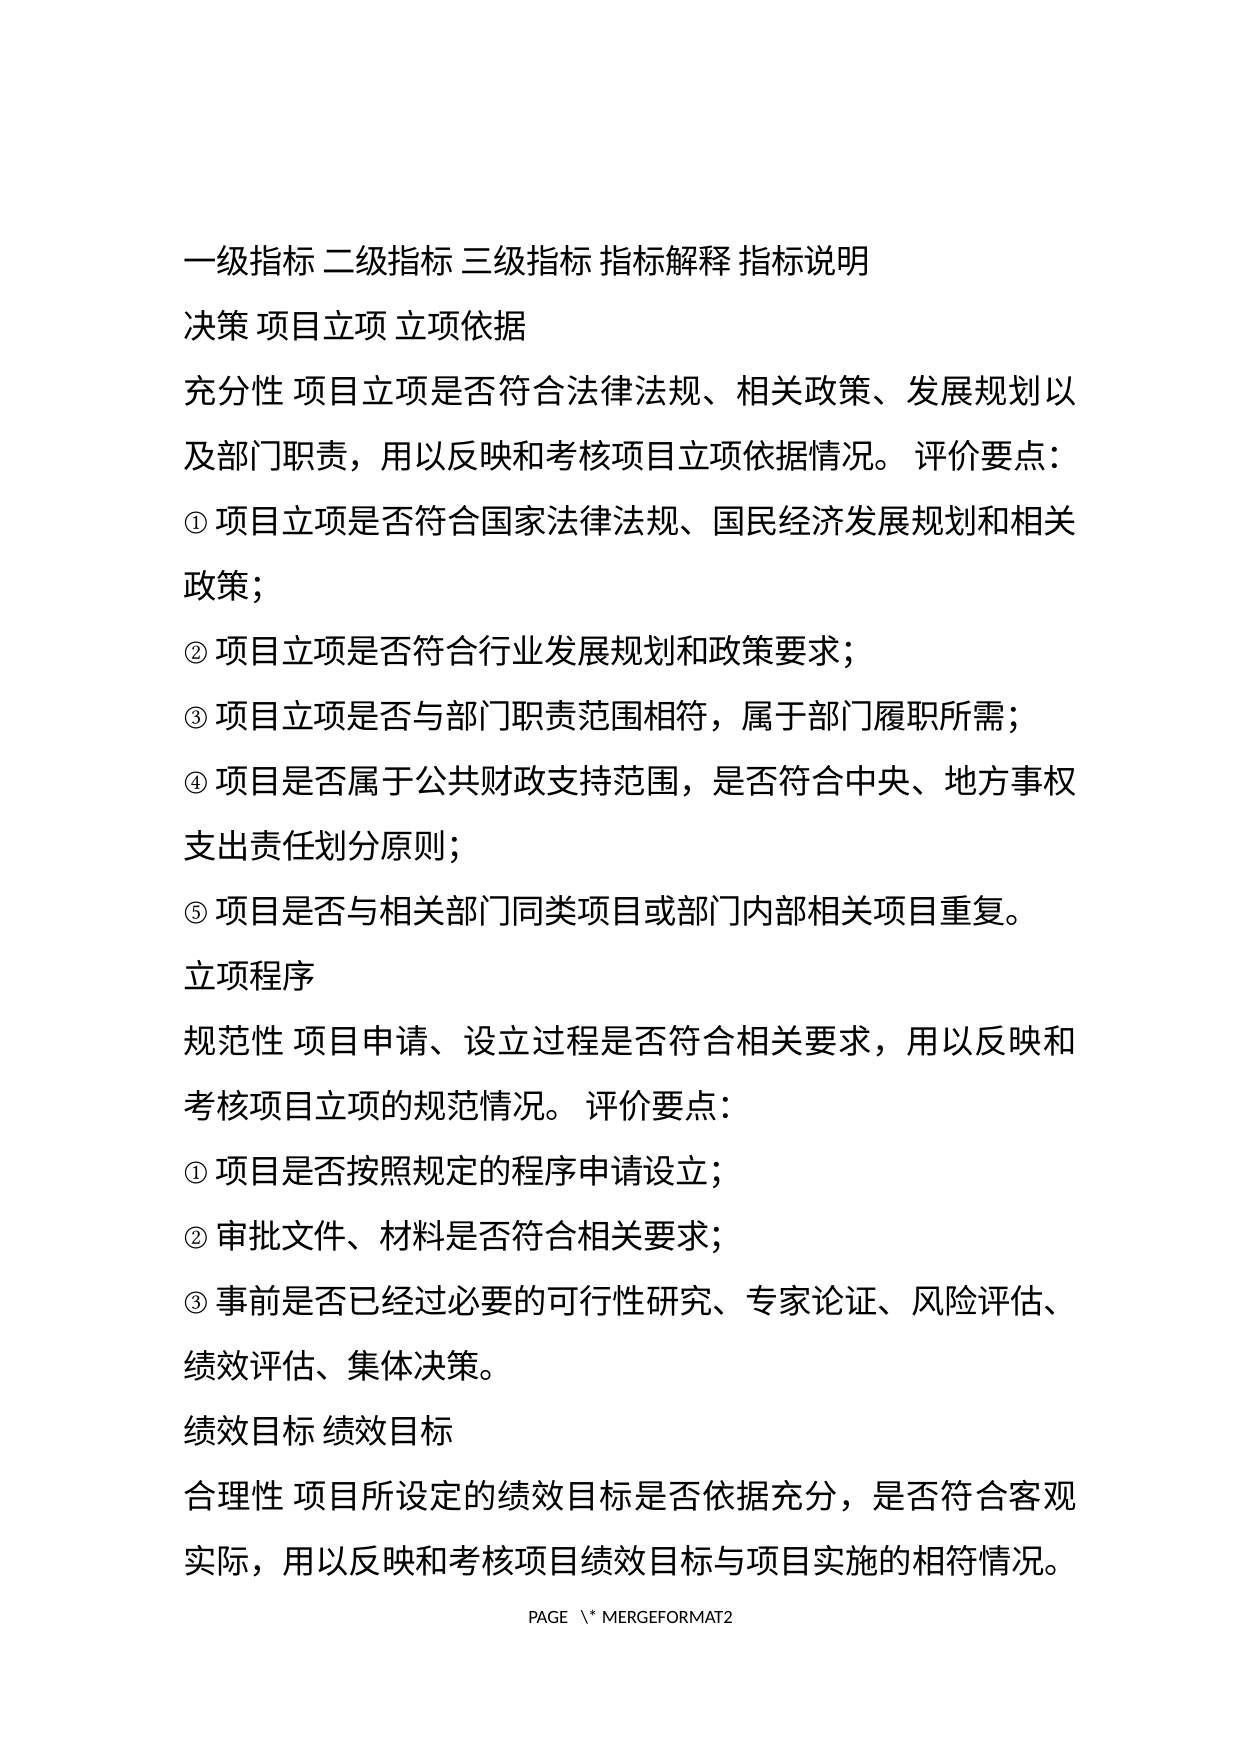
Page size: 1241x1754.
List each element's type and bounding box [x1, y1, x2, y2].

text [183, 162, 1078, 1592]
